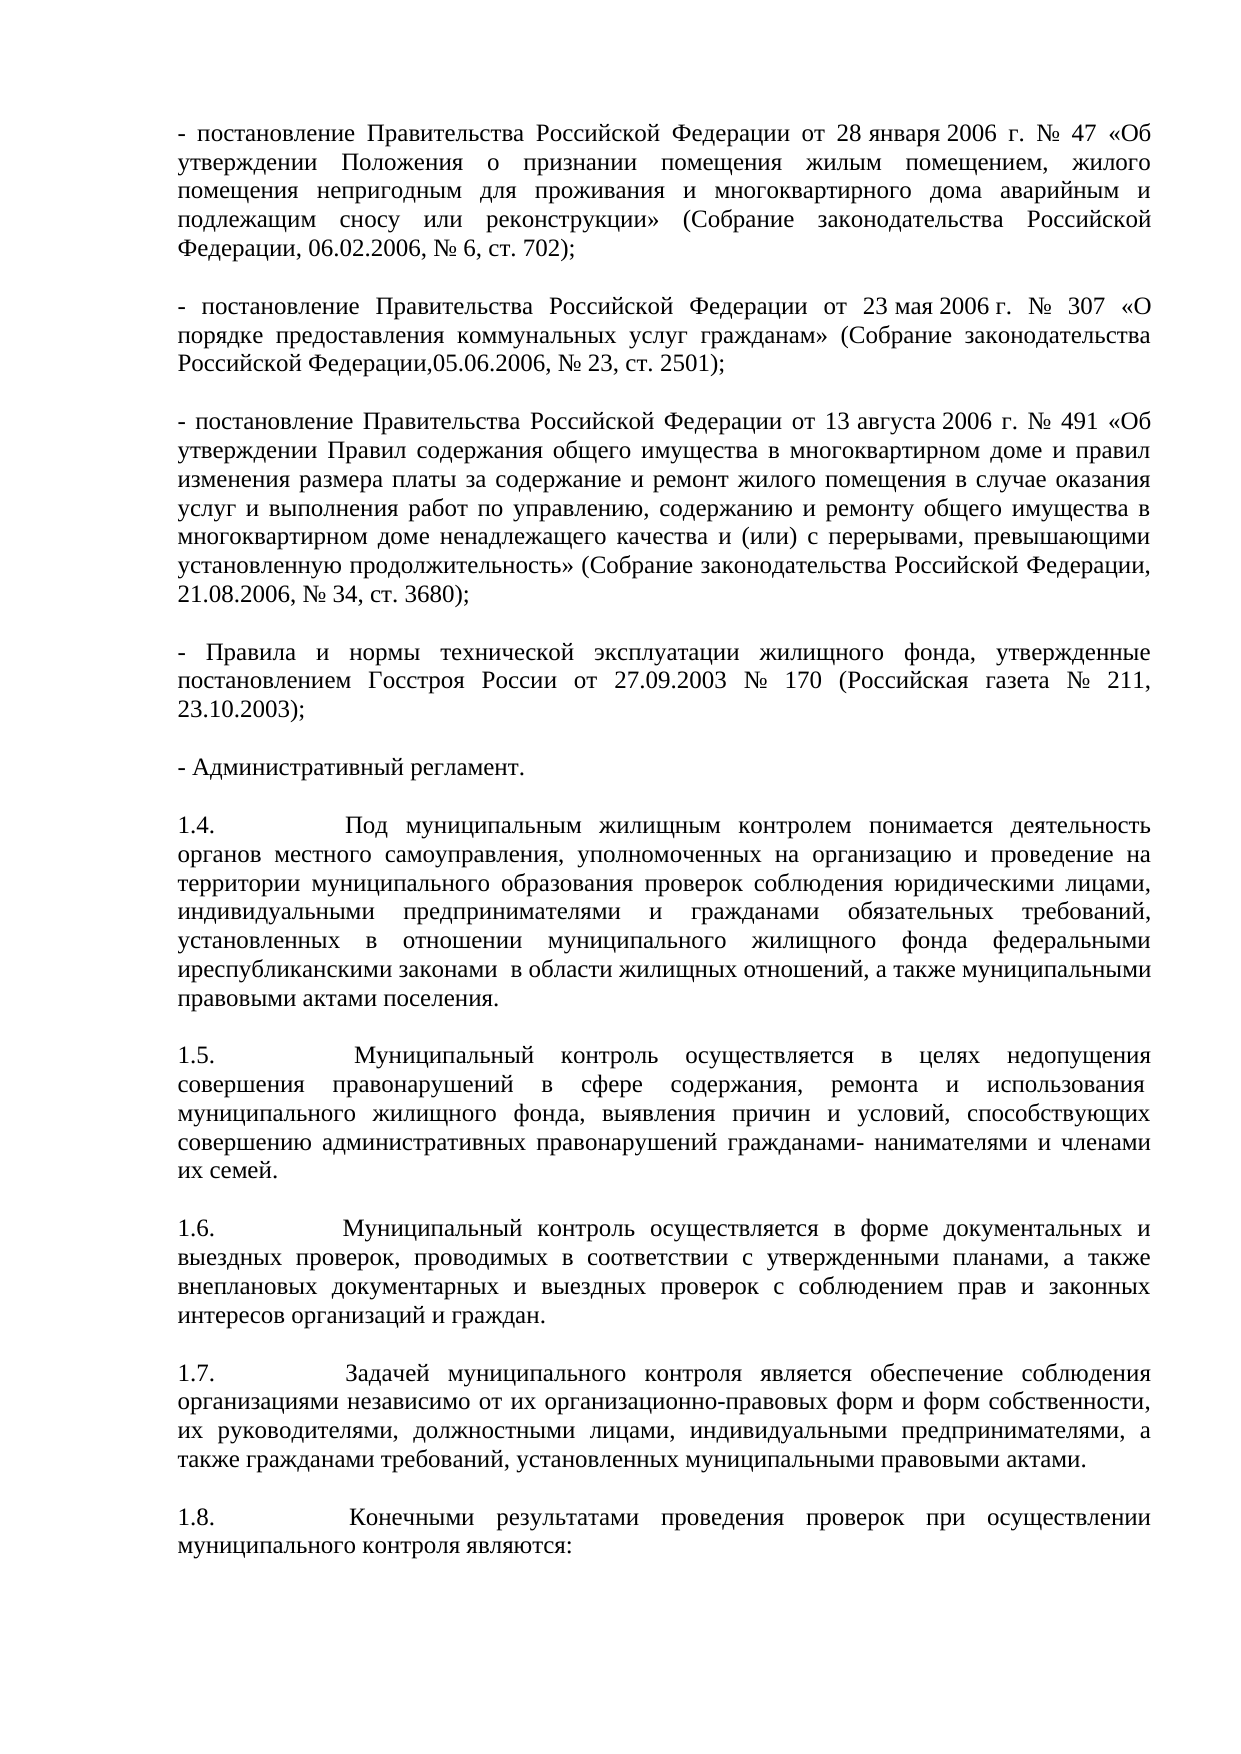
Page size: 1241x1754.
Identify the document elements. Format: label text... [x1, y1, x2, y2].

text 1.4. Под муниципальным жилищным контролем понимается деятельность органов местного самоуправления, уполномоченных на организацию и проведение на территории муниципального образования проверок соблюдения юридическими лицами, индивидуальными предпринимателями и гражданами обязательных требований, установленных в отношении муниципального жилищного фонда федеральными иреспубликанскими законами в области жилищных отношений, а также муниципальными правовыми актами поселения. [177, 810, 1152, 1011]
text - Правила и нормы технической эксплуатации жилищного фонда, утвержденные постановлением Госстроя России от 27.09.2003 № 170 (Российская газета № 211, 23.10.2003); [177, 637, 1152, 723]
text 1.8. Конечными результатами проведения проверок при осуществлении муниципального контроля являются: [177, 1502, 1152, 1559]
text 1.6. Муниципальный контроль осуществляется в форме документальных и выездных проверок, проводимых в соответствии с утвержденными планами, а также внеплановых документарных и выездных проверок с соблюдением прав и законных интересов организаций и граждан. [177, 1213, 1152, 1328]
text 1.5. Муниципальный контроль осуществляется в целях недопущения совершения правонарушений в сфере содержания, ремонта и использования муниципального жилищного фонда, выявления причин и условий, способствующих совершению административных правонарушений гражданами- нанимателями и членами их семей. [177, 1041, 1152, 1184]
text - постановление Правительства Российской Федерации от 28 января 2006 г. № 47 «Об утверждении Положения о признании помещения жилым помещением, жилого помещения непригодным для проживания и многоквартирного дома аварийным и подлежащим сносу или реконструкции» (Собрание законодательства Российской Федерации, 06.02.2006, № 6, ст. 702); [177, 118, 1152, 262]
text - постановление Правительства Российской Федерации от 13 августа 2006 г. № 491 «Об утверждении Правил содержания общего имущества в многоквартирном доме и правил изменения размера платы за содержание и ремонт жилого помещения в случае оказания услуг и выполнения работ по управлению, содержанию и ремонту общего имущества в многоквартирном доме ненадлежащего качества и (или) с перерывами, превышающими установленную продолжительность» (Собрание законодательства Российской Федерации, 21.08.2006, № 34, ст. 3680); [177, 406, 1152, 608]
text 1.7. Задачей муниципального контроля является обеспечение соблюдения организациями независимо от их организационно-правовых форм и форм собственности, их руководителями, должностными лицами, индивидуальными предпринимателями, а также гражданами требований, установленных муниципальными правовыми актами. [177, 1358, 1152, 1473]
text - постановление Правительства Российской Федерации от 23 мая 2006 г. № 307 «О порядке предоставления коммунальных услуг гражданам» (Собрание законодательства Российской Федерации,05.06.2006, № 23, ст. 2501); [177, 291, 1152, 377]
text - Административный регламент. [177, 752, 1152, 781]
